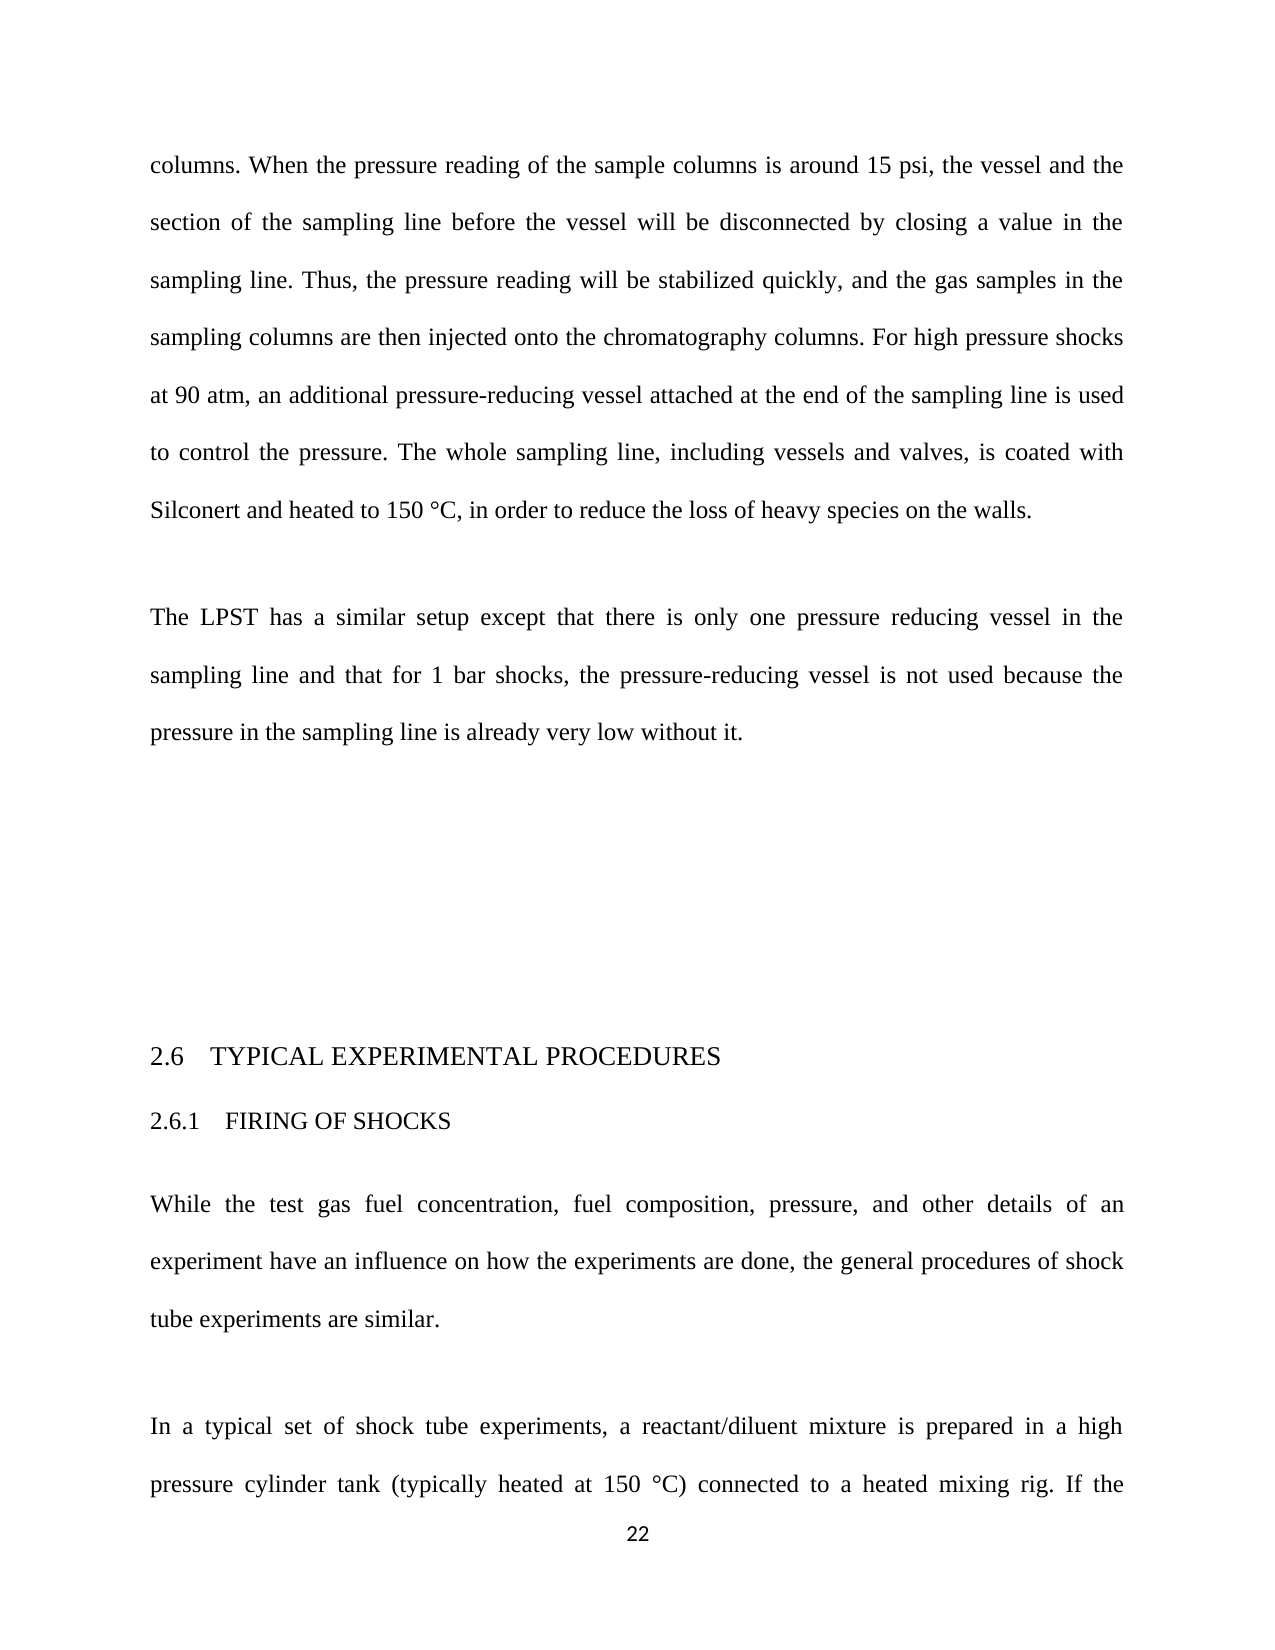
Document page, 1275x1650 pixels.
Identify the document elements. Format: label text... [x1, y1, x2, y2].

subtitle FIRING OF SHOCKS [150, 1106, 1125, 1135]
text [150, 150, 1125, 524]
subtitle TYPICAL EXPERIMENTAL PROCEDURES [150, 1040, 1125, 1071]
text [150, 1411, 1125, 1498]
text The LPST has a similar setup except that there is only one pressure reducing vessel in the sampling line and that for 1 bar shocks, the pressure-reducing vessel is not used because the pressure in the sampling line is already very low without it. [150, 602, 1125, 746]
text While the test gas fuel concentration, fuel composition, pressure, and other details of an experiment have an influence on how the experiments are done, the general procedures of shock tube experiments are similar. [150, 1189, 1125, 1333]
